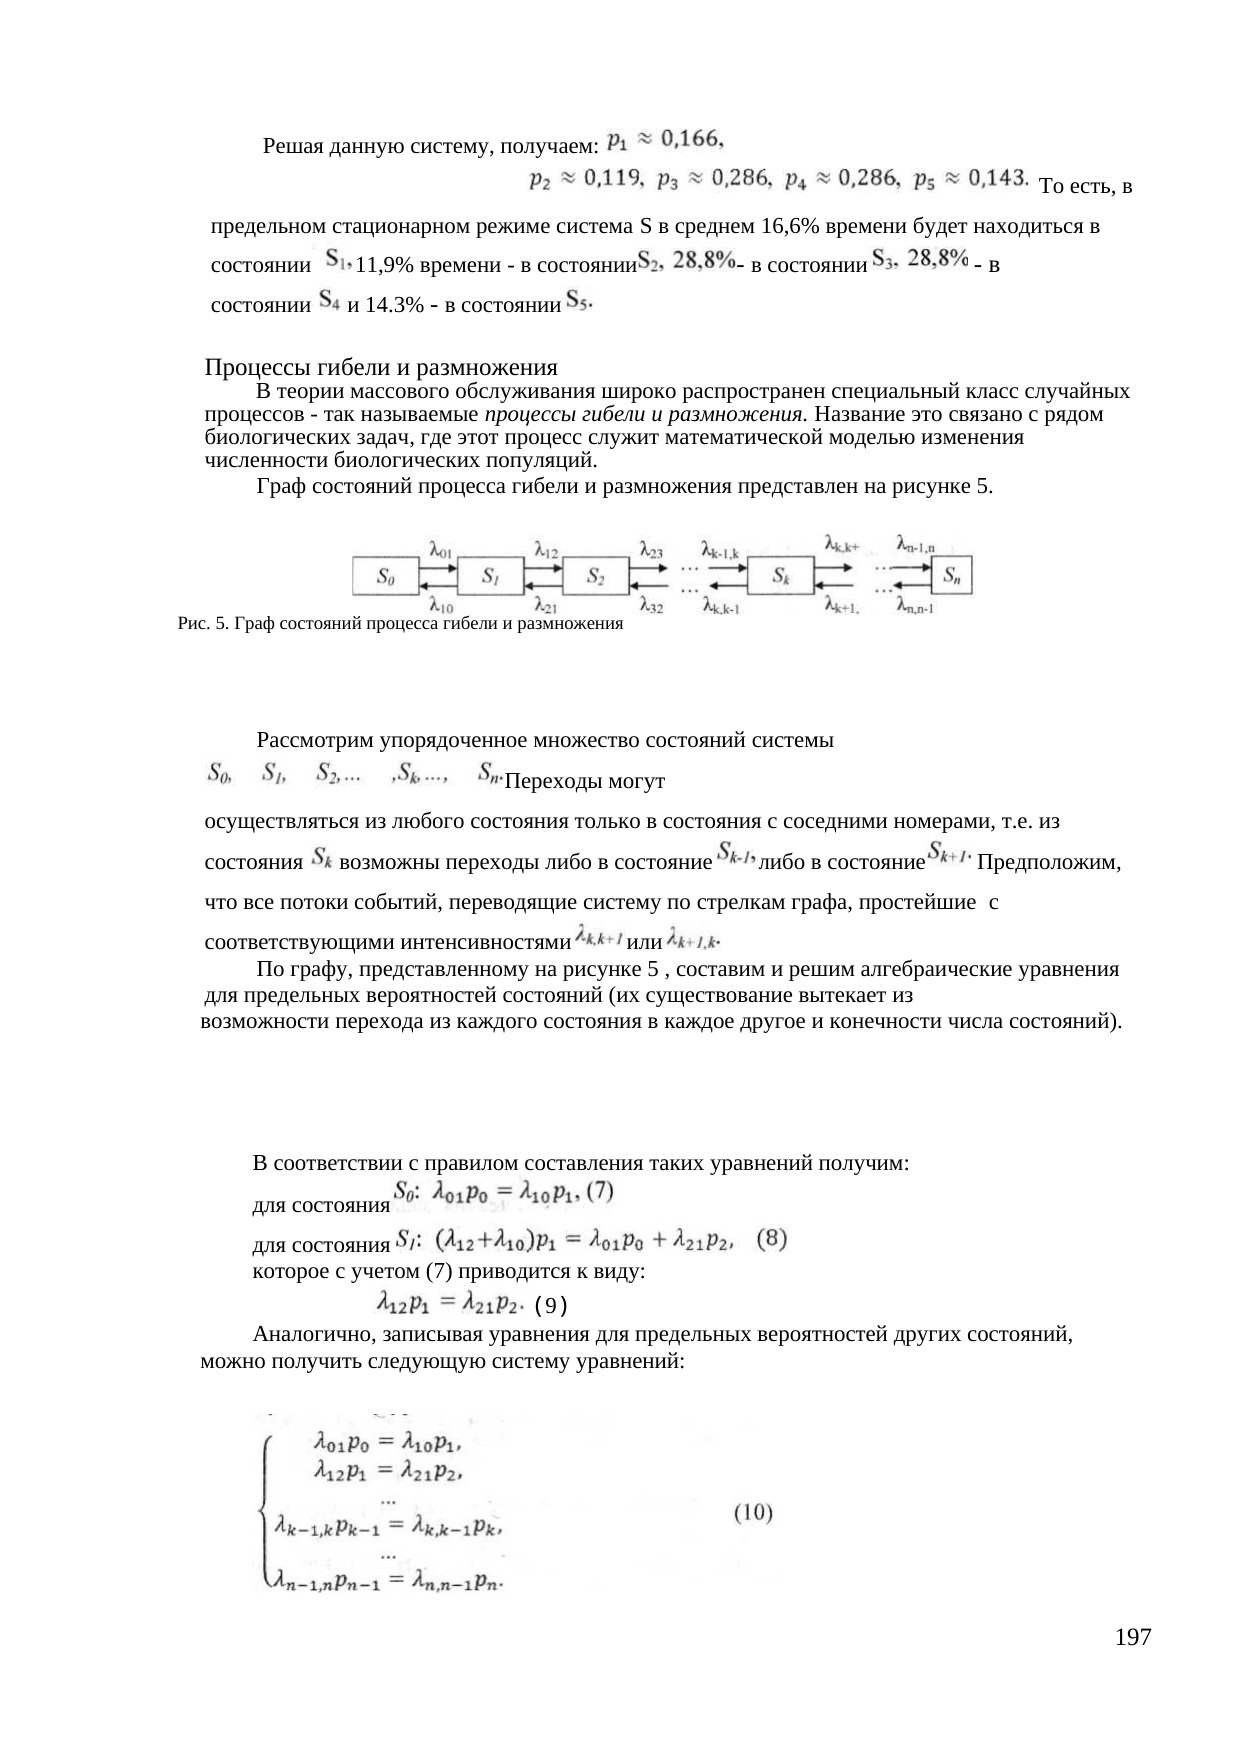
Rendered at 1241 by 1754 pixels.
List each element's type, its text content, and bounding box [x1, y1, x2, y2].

text Аналогично, записывая уравнения для предельных вероятностей других состояний, можно получить следующую систему уравнений: [200, 1321, 1120, 1373]
text В теории массового обслуживания широко распространен специальный класс случайных процессов - так называемые процессы гибели и размножения. Название это связано с рядом биологических задач, где этот процесс служит математической моделью изменения численности биологических популяций. [204, 381, 1152, 472]
text состояниии 14.3% - в состоянии [211, 278, 1152, 318]
picture [526, 168, 1029, 194]
text для состояния [200, 1175, 1152, 1217]
text Граф состояний процесса гибели и размножения представлен на рисунке 5. [204, 472, 1127, 499]
picture [599, 128, 725, 154]
picture [396, 1222, 790, 1253]
text Рассмотрим упорядоченное множество состояний системы Переходы могут [204, 713, 1127, 794]
text осуществляться из любого состояния только в состояния с соседними номерами, т.е. из состояниявозможны переходы либо в состояниелибо в состояние Предположим, что все потоки событий, переводящие систему по стрелкам графа, простейшие с [204, 794, 1152, 914]
text соответствующими интенсивностямиили [204, 914, 1152, 954]
text В соответствии с правилом составления таких уравнений получим: [200, 1149, 1152, 1175]
text По графу, представленному на рисунке 5 , составим и решим алгебраические уравнения для предельных вероятностей состояний (их существование вытекает из [204, 954, 1127, 1007]
text предельном стационарном режиме система S в среднем 16,6% времени будет находиться в состоянии11,9% времени - в состоянии- в состоянии - в [211, 198, 1133, 278]
picture [925, 833, 972, 870]
picture [373, 1283, 531, 1314]
picture [571, 920, 627, 950]
picture [352, 534, 977, 615]
text Решая данную систему, получаем: [211, 118, 1152, 158]
picture [561, 286, 595, 313]
picture [867, 246, 968, 273]
text которое с учетом (7) приводится к виду: [200, 1257, 1152, 1284]
text Рис. 5. Граф состояний процесса гибели и размножения [177, 614, 1152, 633]
text (9) [373, 1284, 1152, 1321]
picture [390, 1175, 617, 1213]
text Процессы гибели и размножения [204, 356, 1152, 381]
picture [662, 923, 724, 950]
picture [712, 840, 759, 870]
picture [311, 286, 348, 313]
picture [204, 752, 505, 789]
picture [311, 241, 355, 273]
text возможности перехода из каждого состояния в каждое другое и конечности числа состояний). [200, 1007, 1152, 1034]
picture [303, 844, 339, 870]
picture [637, 247, 737, 273]
picture [252, 1414, 784, 1595]
